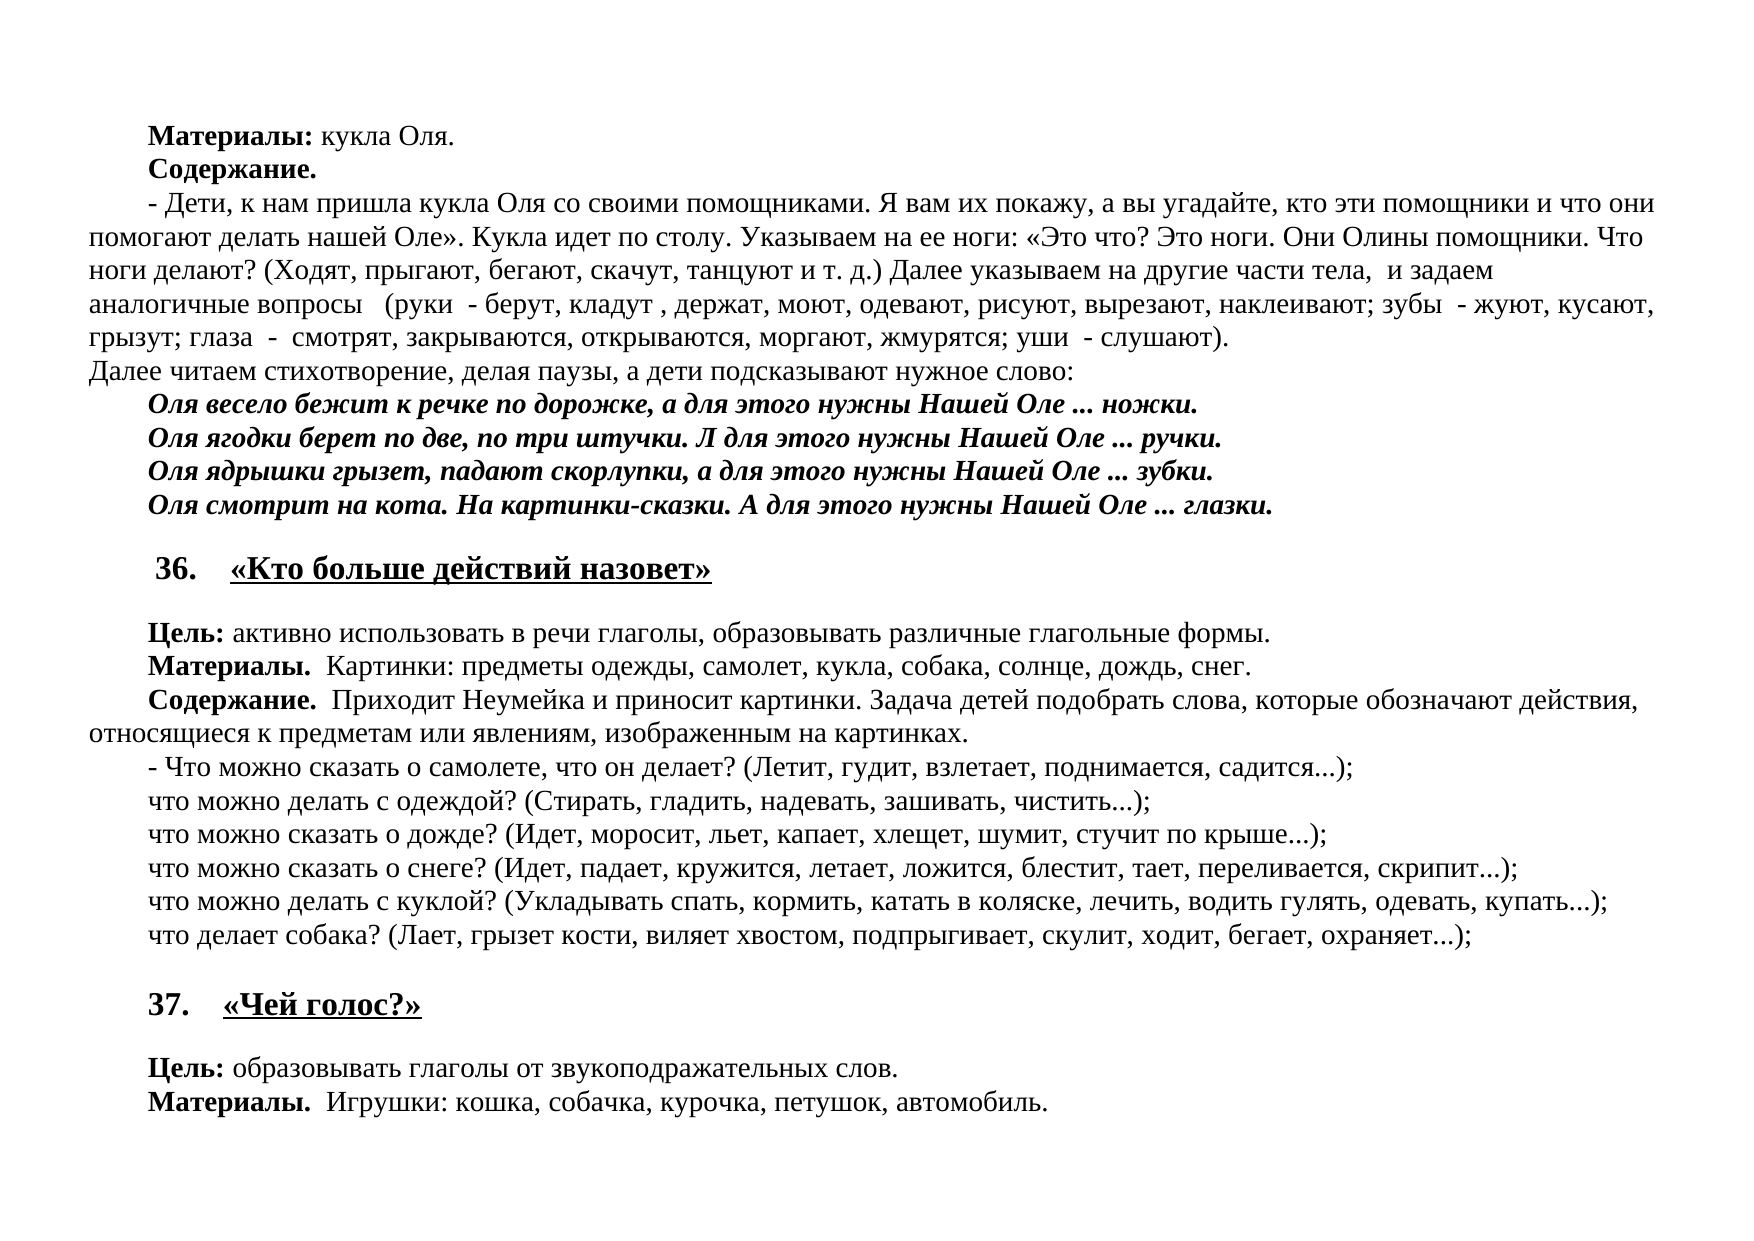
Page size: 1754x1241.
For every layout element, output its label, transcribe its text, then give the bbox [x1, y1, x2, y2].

text Материалы. Игрушки: кошка, собачка, курочка, петушок, автомобиль. [89, 1084, 1665, 1117]
text Оля ягодки берет по две, по три штучки. Л для этого нужны Нашей Оле ... ручки. [89, 420, 1665, 453]
text что можно сказать о снеге? (Идет, падает, кружится, летает, ложится, блестит, тает, переливается, скрипит...); [89, 850, 1665, 883]
text что делает собака? (Лает, грызет кости, виляет хвостом, подпрыгивает, скулит, ходит, бегает, охраняет...); [89, 917, 1665, 950]
text Оля ядрышки грызет, падают скорлупки, а для этого нужны Нашей Оле ... зубки. [89, 453, 1665, 487]
text Цель: образовывать глаголы от звукоподражательных слов. [89, 1050, 1665, 1084]
text Цель: активно использовать в речи глаголы, образовывать различные глагольные формы. [89, 615, 1665, 648]
text Оля смотрит на кота. На картинки-сказки. А для этого нужны Нашей Оле ... глазки. [89, 487, 1665, 521]
text что можно делать с куклой? (Укладывать спать, кормить, катать в коляске, лечить, водить гулять, одевать, купать...); [89, 883, 1665, 917]
text что можно делать с одеждой? (Стирать, гладить, надевать, зашивать, чистить...); [89, 783, 1665, 816]
text - Дети, к нам пришла кукла Оля со своими помощниками. Я вам их покажу, а вы угадайте, кто эти помощники и что они помогают делать нашей Оле». Кукла идет по столу. Указываем на ее ноги: «Это что? Это ноги. Они Олины помощники. Что ноги делают? (Ходят, прыгают, бегают, скачут, танцуют и т. д.) Далее указываем на другие части тела, и задаем аналогичные вопросы (руки - берут, кладут , держат, моют, одевают, рисуют, вырезают, наклеивают; зубы - жуют, кусают, грызут; глаза - смотрят, закрываются, открываются, моргают, жмурятся; уши - слушают). [89, 185, 1665, 353]
text Содержание. Приходит Неумейка и приносит картинки. Задача детей подобрать слова, которые обозначают действия, относящиеся к предметам или явлениям, изображенным на картинках. [89, 682, 1665, 749]
text Оля весело бежит к речке по дорожке, а для этого нужны Нашей Оле ... ножки. [89, 386, 1665, 420]
text 36. «Кто больше действий назовет» [89, 549, 1665, 587]
text - Что можно сказать о самолете, что он делает? (Летит, гудит, взлетает, поднимается, садится...); [89, 749, 1665, 783]
text Материалы: кукла Оля. [89, 118, 1665, 152]
text Далее читаем стихотворение, делая паузы, а дети подсказывают нужное слово: [89, 353, 1665, 386]
text Содержание. [89, 152, 1665, 185]
text Материалы. Картинки: предметы одежды, самолет, кукла, собака, солнце, дождь, снег. [89, 648, 1665, 682]
text 37. «Чей голос?» [89, 984, 1665, 1022]
text что можно сказать о дожде? (Идет, моросит, льет, капает, хлещет, шумит, стучит по крыше...); [89, 816, 1665, 850]
